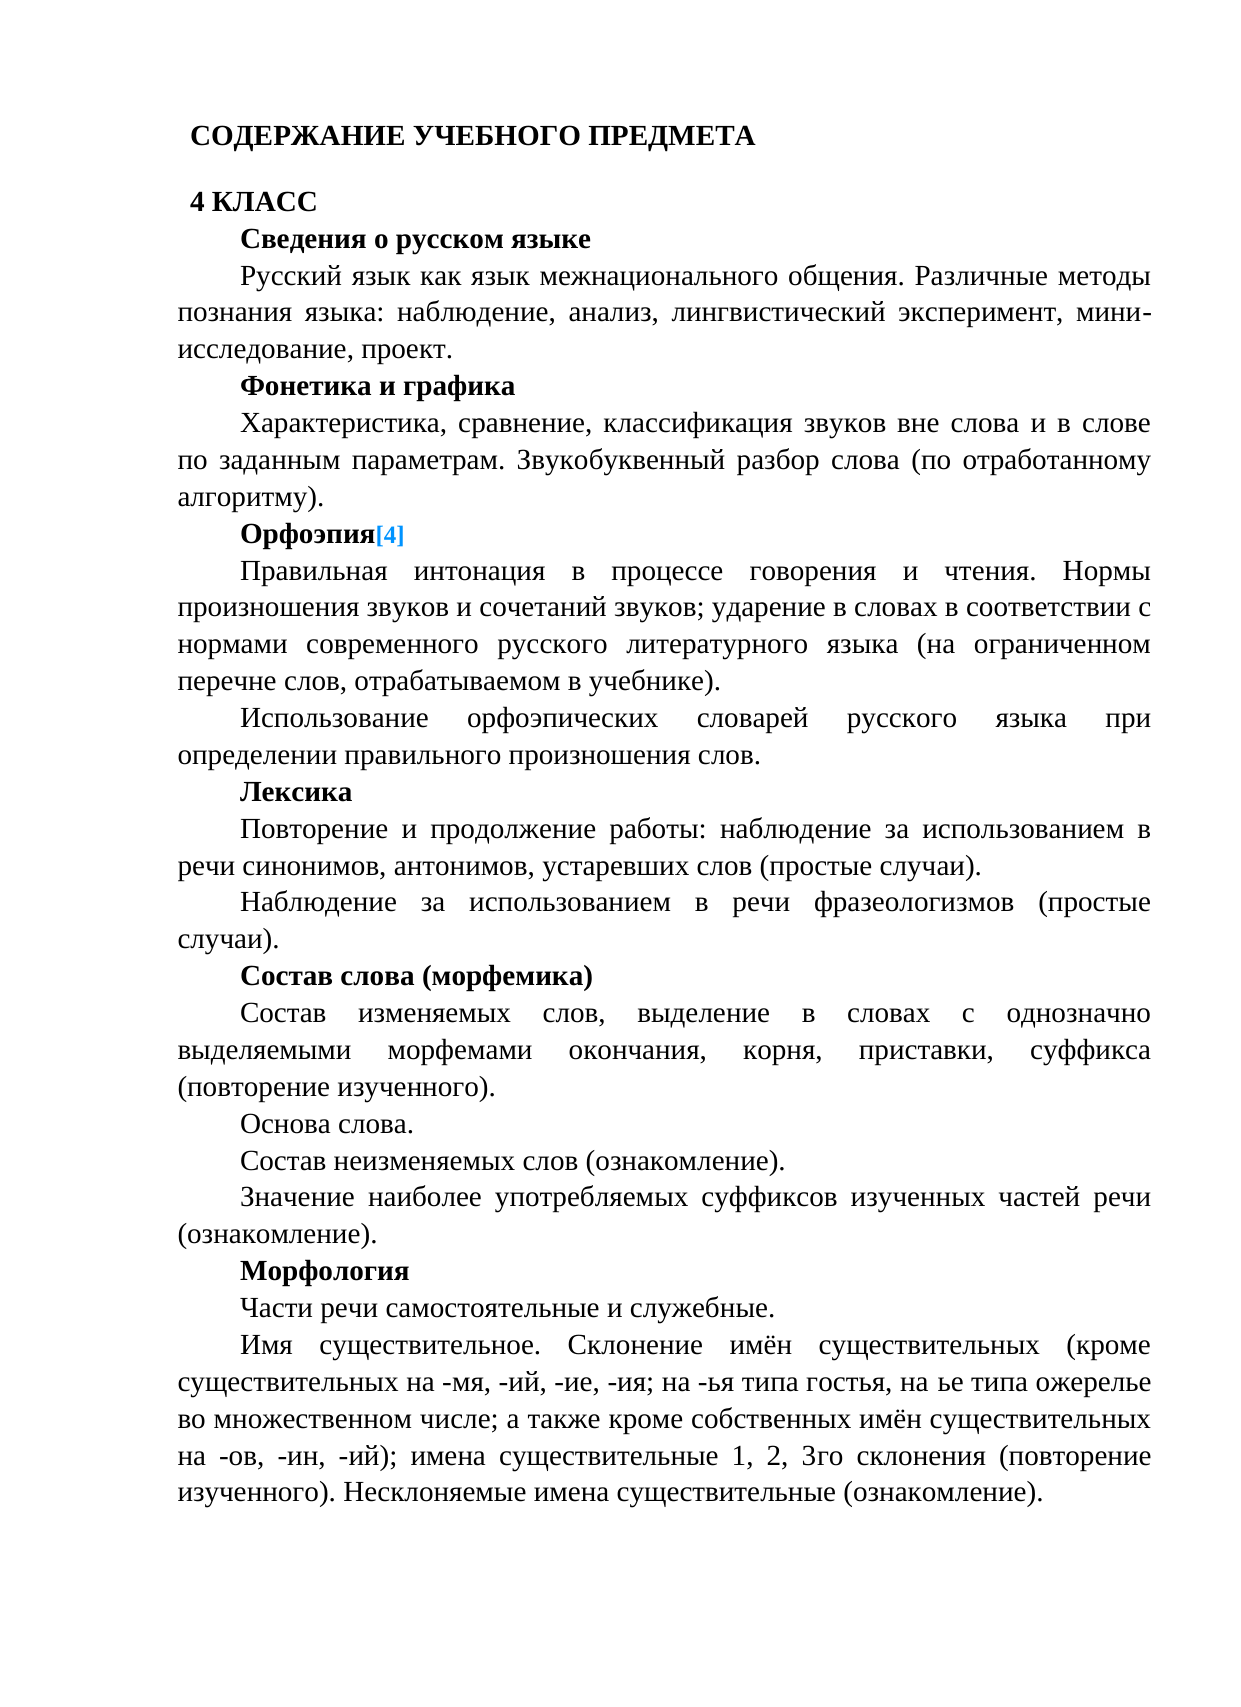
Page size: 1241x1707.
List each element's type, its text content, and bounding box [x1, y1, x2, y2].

text Наблюдение за использованием в речи фразеологизмов (простые случаи). [177, 884, 1152, 955]
text Основа слова. [177, 1106, 1152, 1139]
text Повторение и продолжение работы: наблюдение за использованием в речи синонимов, антонимов, устаревших слов (простые случаи). [177, 811, 1152, 881]
text Состав слова (морфемика) [177, 958, 1152, 992]
text Русский язык как язык межнационального общения. Различные методы познания языка: наблюдение, анализ, лингвистический эксперимент, мини­исследование, проект. [177, 258, 1152, 365]
text Имя существительное. Склонение имён существительных (кроме существительных на -мя, -ий, -ие, -ия; на -ья типа гостья, на ­ье типа ожерелье во множественном числе; а также кроме собственных имён существительных на -ов, -ин, -ий); имена существительные 1, 2, 3­го склонения (повторение изученного). Несклоняемые имена существительные (ознакомление). [177, 1327, 1152, 1508]
text Орфоэпия[4] [177, 516, 1152, 549]
text Характеристика, сравнение, классификация звуков вне слова и в слове по заданным параметрам. Звуко­буквенный разбор слова (по отработанному алгоритму). [177, 405, 1152, 512]
text Состав изменяемых слов, выделение в словах с однозначно выделяемыми морфемами окончания, корня, приставки, суффикса (повторение изученного). [177, 995, 1152, 1102]
text Фонетика и графика [177, 368, 1152, 402]
text Части речи самостоятельные и служебные. [177, 1290, 1152, 1324]
text Состав неизменяемых слов (ознакомление). [177, 1143, 1152, 1176]
text Лексика [177, 774, 1152, 807]
text 4 КЛАСС [190, 184, 1152, 217]
text СОДЕРЖАНИЕ УЧЕБНОГО ПРЕДМЕТА [190, 118, 1152, 152]
text Сведения о русском языке [177, 221, 1152, 254]
text Использование орфоэпических словарей русского языка при определении правильного произношения слов. [177, 700, 1152, 771]
text Правильная интонация в процессе говорения и чтения. Нормы произношения звуков и сочетаний звуков; ударение в словах в соответствии с нормами современного русского литературного языка (на ограниченном перечне слов, отрабатываемом в учебнике). [177, 553, 1152, 697]
text Значение наиболее употребляемых суффиксов изученных частей речи (ознакомление). [177, 1179, 1152, 1250]
text Морфология [177, 1253, 1152, 1287]
